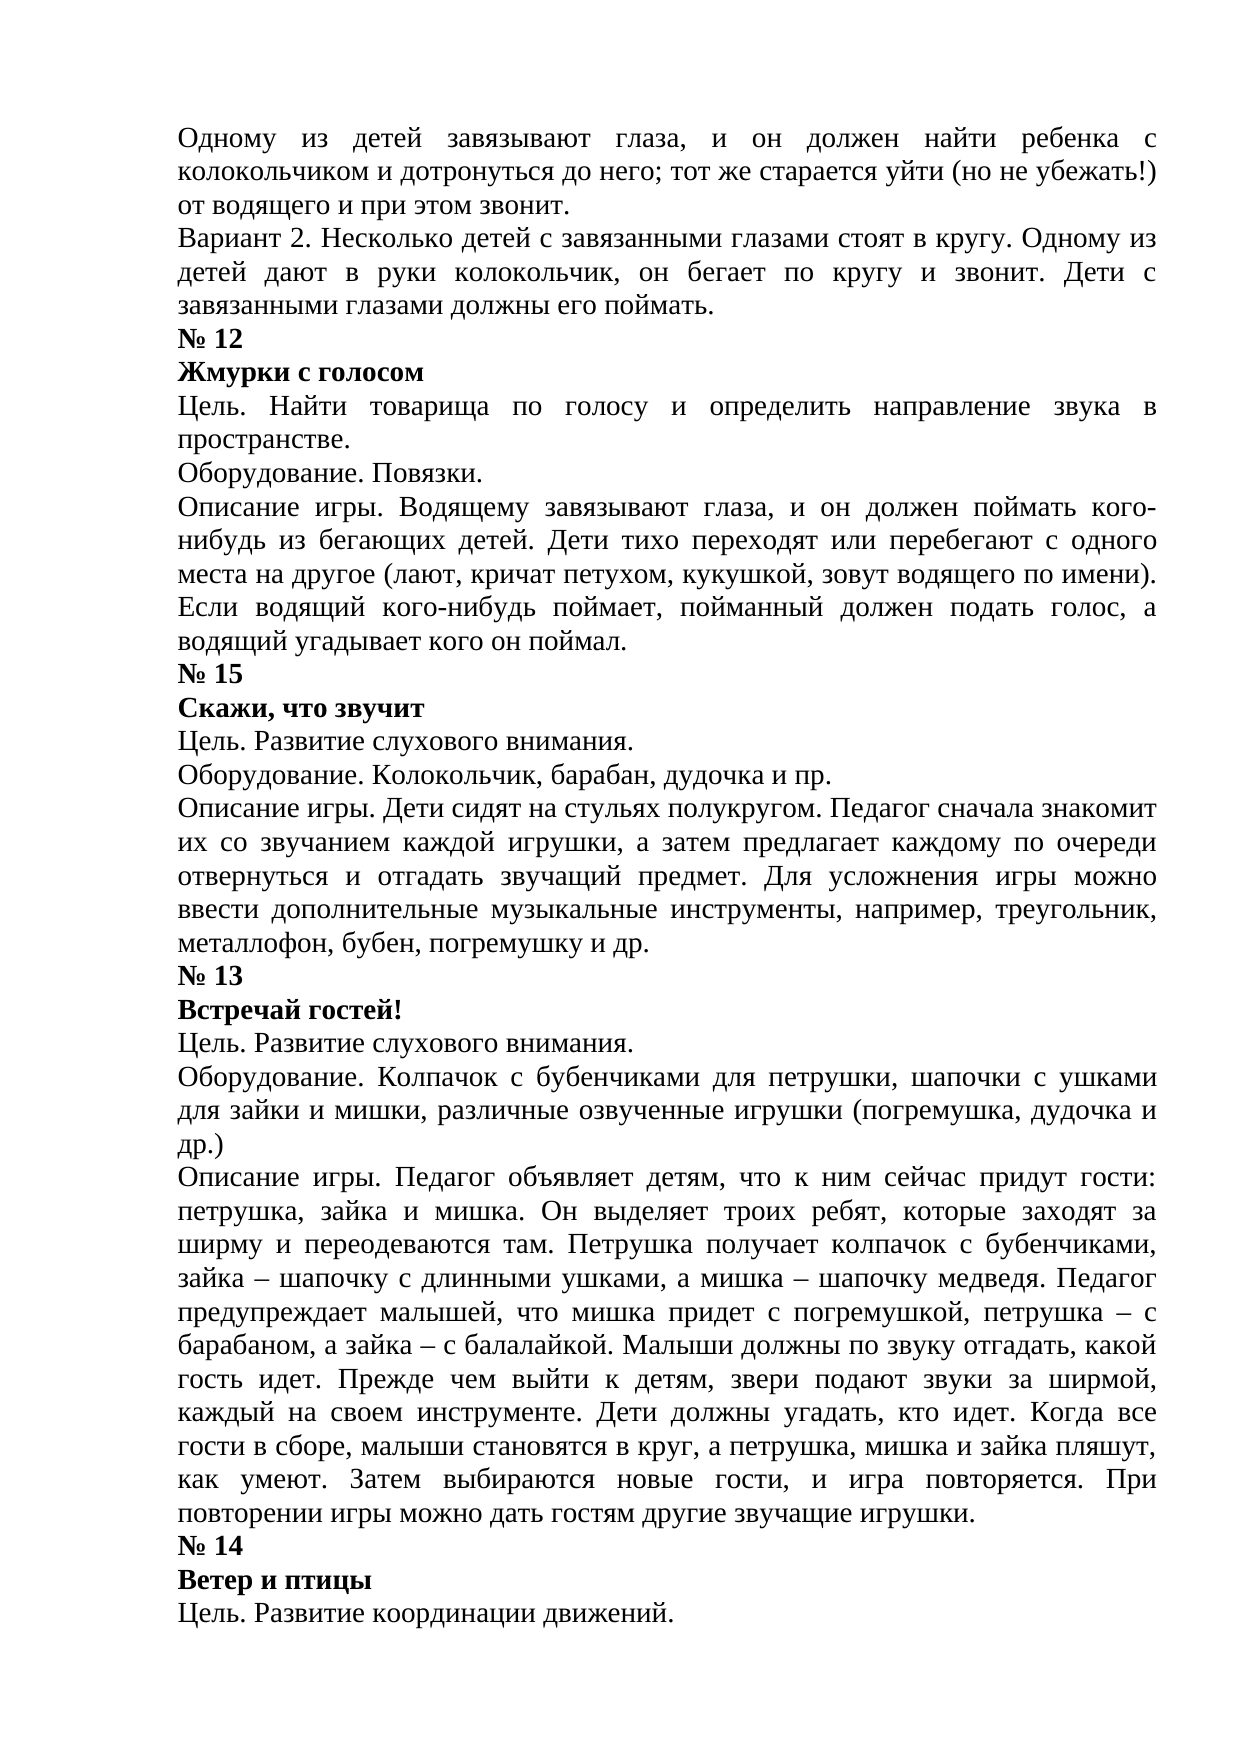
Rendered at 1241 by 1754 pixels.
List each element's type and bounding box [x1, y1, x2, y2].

table_header [176, 118, 1159, 1631]
